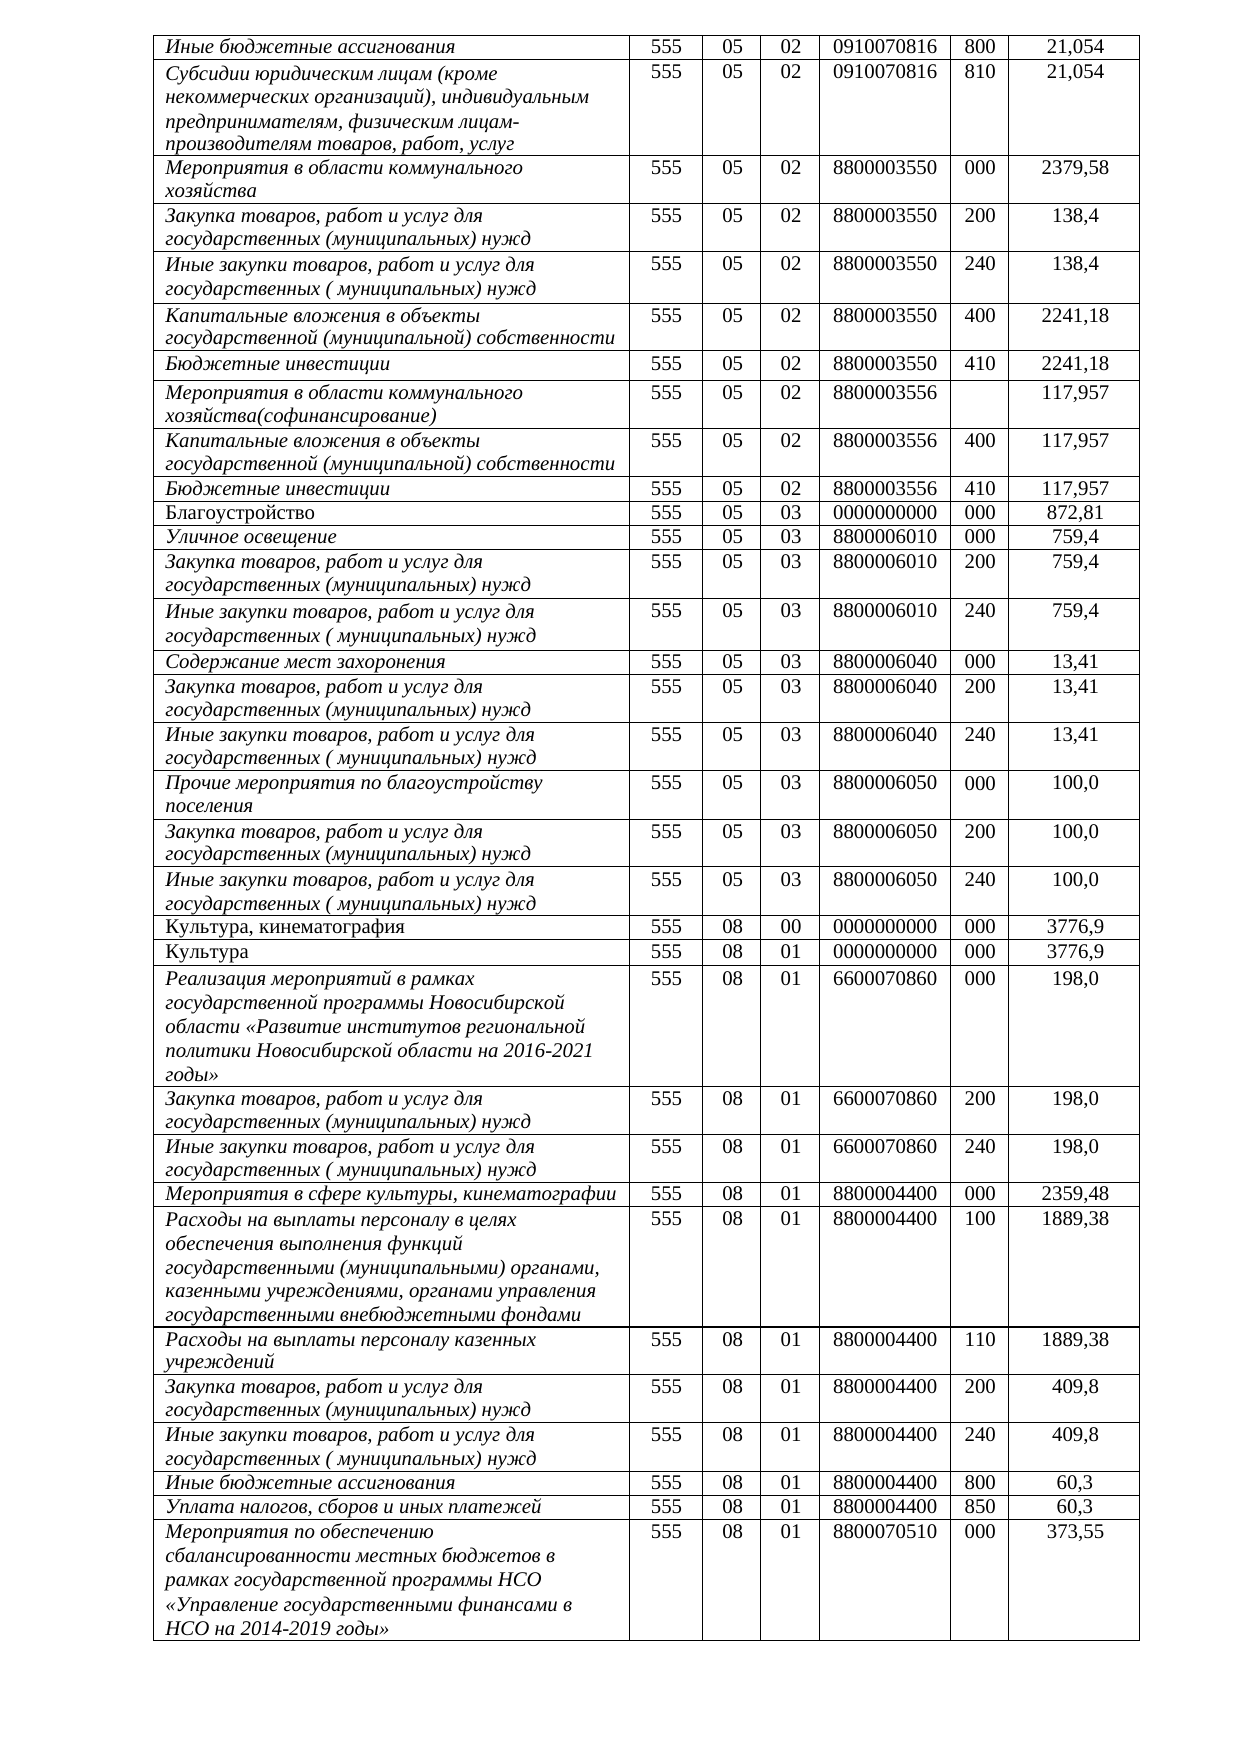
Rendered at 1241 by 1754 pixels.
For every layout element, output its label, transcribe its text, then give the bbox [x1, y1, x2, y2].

table_cell 240 [951, 723, 1008, 770]
table_cell 6600070860 [820, 1087, 950, 1134]
table_cell 8800003550 [820, 204, 950, 251]
table_cell 08 [703, 966, 760, 1086]
table_cell 01 [761, 1375, 819, 1422]
table_cell 200 [951, 204, 1008, 251]
table_header 0910070816 [820, 36, 950, 59]
table_cell 02 [761, 429, 819, 476]
table_cell 08 [703, 940, 760, 965]
table_cell 1889,38 [1009, 1207, 1139, 1326]
table_cell 03 [761, 526, 819, 548]
table_cell 05 [703, 60, 760, 155]
table_cell Закупка товаров, работ и услуг для государственных (муниципальных) нужд [154, 204, 629, 251]
table_cell Закупка товаров, работ и услуг для государственных (муниципальных) нужд [154, 675, 629, 722]
table_cell 05 [703, 550, 760, 597]
table_cell 0910070816 [820, 60, 950, 155]
table_cell 8800004400 [820, 1328, 950, 1374]
table_cell 02 [761, 351, 819, 380]
table_cell 555 [630, 1135, 702, 1182]
table_cell Иные закупки товаров, работ и услуг для государственных ( муниципальных) нужд [154, 1135, 629, 1182]
table_cell 03 [761, 820, 819, 866]
table_header 02 [761, 36, 819, 59]
table_cell 01 [761, 1087, 819, 1134]
table_cell 872,81 [1009, 502, 1139, 524]
table_cell 200 [951, 820, 1008, 866]
table_cell 810 [951, 60, 1008, 155]
table_cell 000 [951, 526, 1008, 548]
table_cell 03 [761, 502, 819, 524]
table_cell 03 [761, 651, 819, 674]
table_cell 100 [951, 1207, 1008, 1326]
table_cell 800 [951, 1472, 1008, 1495]
table_cell 05 [703, 204, 760, 251]
table_cell 8800003550 [820, 252, 950, 302]
table_cell 08 [703, 916, 760, 939]
table_cell 03 [761, 867, 819, 915]
table_cell 555 [630, 477, 702, 501]
table_cell 08 [703, 1207, 760, 1326]
table_cell 01 [761, 1135, 819, 1182]
table_cell 8800006010 [820, 550, 950, 597]
table_cell 100,0 [1009, 867, 1139, 915]
table_cell Содержание мест захоронения [154, 651, 629, 674]
table_cell 759,4 [1009, 599, 1139, 650]
table_cell 555 [630, 723, 702, 770]
table_cell 0000000000 [820, 916, 950, 939]
table_cell 555 [630, 1375, 702, 1422]
table_cell 555 [630, 1183, 702, 1206]
table_cell 555 [630, 1472, 702, 1495]
table_cell 200 [951, 550, 1008, 597]
table_header 05 [703, 36, 760, 59]
table_cell 410 [951, 477, 1008, 501]
table_cell 8800004400 [820, 1183, 950, 1206]
table_cell Культура, кинематография [154, 916, 629, 939]
table_cell 08 [703, 1423, 760, 1471]
table_cell 240 [951, 1135, 1008, 1182]
table_cell 8800006050 [820, 820, 950, 866]
table_cell 05 [703, 526, 760, 548]
table_cell 555 [630, 820, 702, 866]
table_cell 01 [761, 940, 819, 965]
table_cell 2241,18 [1009, 351, 1139, 380]
table_cell 555 [630, 651, 702, 674]
table_cell 01 [761, 1520, 819, 1639]
table_cell 000 [951, 1520, 1008, 1639]
table_cell 02 [761, 60, 819, 155]
table_cell Бюджетные инвестиции [154, 351, 629, 380]
table_cell 8800006040 [820, 675, 950, 722]
table_cell Закупка товаров, работ и услуг для государственных (муниципальных) нужд [154, 820, 629, 866]
table_cell Прочие мероприятия по благоустройству поселения [154, 771, 629, 819]
table_cell 05 [703, 867, 760, 915]
table_cell 02 [761, 477, 819, 501]
table_cell 01 [761, 1472, 819, 1495]
table_cell 3776,9 [1009, 916, 1139, 939]
table_cell 8800003550 [820, 351, 950, 380]
table_cell 3776,9 [1009, 940, 1139, 965]
table_cell 555 [630, 1496, 702, 1519]
table_cell 03 [761, 675, 819, 722]
table_cell Реализация мероприятий в рамках государственной программы Новосибирской области «Развитие институтов региональной политики Новосибирской области на 2016-2021 годы» [154, 966, 629, 1086]
table_cell Мероприятия в области коммунального хозяйства [154, 156, 629, 203]
table_cell 000 [951, 156, 1008, 203]
table_cell 555 [630, 966, 702, 1086]
table_cell 555 [630, 1520, 702, 1639]
table_cell 555 [630, 916, 702, 939]
table_cell 555 [630, 599, 702, 650]
table_cell Иные закупки товаров, работ и услуг для государственных ( муниципальных) нужд [154, 723, 629, 770]
table_cell 200 [951, 1087, 1008, 1134]
table_cell Иные закупки товаров, работ и услуг для государственных ( муниципальных) нужд [154, 867, 629, 915]
table_cell 05 [703, 820, 760, 866]
table_cell Мероприятия по обеспечению сбалансированности местных бюджетов в рамках государственной программы НСО «Управление государственными финансами в НСО на 2014-2019 годы» [154, 1520, 629, 1639]
table_cell Мероприятия в сфере культуры, кинематографии [154, 1183, 629, 1206]
table_cell 100,0 [1009, 771, 1139, 819]
table_cell 555 [630, 60, 702, 155]
table_cell 08 [703, 1087, 760, 1134]
table_cell 117,957 [1009, 477, 1139, 501]
table_cell Расходы на выплаты персоналу казенных учреждений [154, 1328, 629, 1374]
table_cell 2241,18 [1009, 304, 1139, 350]
table_cell 03 [761, 723, 819, 770]
table_cell Бюджетные инвестиции [154, 477, 629, 501]
table_cell 409,8 [1009, 1375, 1139, 1422]
table_cell 555 [630, 526, 702, 548]
table_cell 05 [703, 723, 760, 770]
table_cell Иные закупки товаров, работ и услуг для государственных ( муниципальных) нужд [154, 252, 629, 302]
table_cell Иные закупки товаров, работ и услуг для государственных ( муниципальных) нужд [154, 599, 629, 650]
table_cell 21,054 [1009, 60, 1139, 155]
table_cell 8800006040 [820, 723, 950, 770]
table_cell 05 [703, 599, 760, 650]
table_cell 8800003550 [820, 156, 950, 203]
table_cell 000 [951, 651, 1008, 674]
table_header Иные бюджетные ассигнования [154, 36, 629, 59]
table_cell 02 [761, 381, 819, 428]
table_cell 400 [951, 304, 1008, 350]
table_cell 03 [761, 550, 819, 597]
table_cell 555 [630, 304, 702, 350]
table_cell 8800004400 [820, 1207, 950, 1326]
table_cell 05 [703, 675, 760, 722]
table_cell 198,0 [1009, 1135, 1139, 1182]
table_cell 850 [951, 1496, 1008, 1519]
table_cell 8800004400 [820, 1496, 950, 1519]
table_cell 0000000000 [820, 502, 950, 524]
table_header 555 [630, 36, 702, 59]
table_cell 410 [951, 351, 1008, 380]
table_cell 8800004400 [820, 1375, 950, 1422]
table_cell 02 [761, 304, 819, 350]
table_cell 000 [951, 916, 1008, 939]
table_cell 13,41 [1009, 651, 1139, 674]
table_cell Мероприятия в области коммунального хозяйства(софинансирование) [154, 381, 629, 428]
table_cell [951, 381, 1008, 428]
table_header 800 [951, 36, 1008, 59]
table_cell 400 [951, 429, 1008, 476]
table_cell 05 [703, 429, 760, 476]
table_cell 555 [630, 1328, 702, 1374]
table_cell 8800070510 [820, 1520, 950, 1639]
table_cell 000 [951, 1183, 1008, 1206]
table_cell 117,957 [1009, 429, 1139, 476]
table_cell 08 [703, 1496, 760, 1519]
table_cell 01 [761, 1328, 819, 1374]
table_cell 01 [761, 1496, 819, 1519]
table_cell 2359,48 [1009, 1183, 1139, 1206]
table_cell 555 [630, 502, 702, 524]
table_cell 000 [951, 502, 1008, 524]
table_cell 138,4 [1009, 204, 1139, 251]
table_header 21,054 [1009, 36, 1139, 59]
table_cell 08 [703, 1520, 760, 1639]
table_cell 8800006010 [820, 599, 950, 650]
table_cell Закупка товаров, работ и услуг для государственных (муниципальных) нужд [154, 1375, 629, 1422]
table_cell 8800003556 [820, 477, 950, 501]
table_cell 1889,38 [1009, 1328, 1139, 1374]
table_cell 6600070860 [820, 1135, 950, 1182]
table_cell 05 [703, 651, 760, 674]
table_cell 555 [630, 1423, 702, 1471]
table_cell 05 [703, 381, 760, 428]
table_cell 240 [951, 599, 1008, 650]
table_cell Уплата налогов, сборов и иных платежей [154, 1496, 629, 1519]
table_cell 555 [630, 204, 702, 251]
table_cell 000 [951, 966, 1008, 1086]
table_cell 01 [761, 1207, 819, 1326]
table_cell 8800003556 [820, 381, 950, 428]
table_cell 555 [630, 252, 702, 302]
table_cell Капитальные вложения в объекты государственной (муниципальной) собственности [154, 429, 629, 476]
table_cell 00 [761, 916, 819, 939]
table_cell 05 [703, 351, 760, 380]
table_cell 200 [951, 675, 1008, 722]
table_cell 200 [951, 1375, 1008, 1422]
table_cell 000 [951, 940, 1008, 965]
table_cell 8800003556 [820, 429, 950, 476]
table_cell 555 [630, 675, 702, 722]
table_cell 110 [951, 1328, 1008, 1374]
table_cell 117,957 [1009, 381, 1139, 428]
table_cell 373,55 [1009, 1520, 1139, 1639]
table_cell 02 [761, 204, 819, 251]
table_cell 8800004400 [820, 1472, 950, 1495]
table_cell Капитальные вложения в объекты государственной (муниципальной) собственности [154, 304, 629, 350]
table_cell 100,0 [1009, 820, 1139, 866]
table_cell Уличное освещение [154, 526, 629, 548]
table_cell 13,41 [1009, 675, 1139, 722]
table_cell 8800006050 [820, 867, 950, 915]
table_cell 8800006010 [820, 526, 950, 548]
table_cell 01 [761, 1183, 819, 1206]
table_cell 000 [951, 771, 1008, 819]
table_cell 0000000000 [820, 940, 950, 965]
table_cell 01 [761, 1423, 819, 1471]
table_cell 240 [951, 867, 1008, 915]
table_cell Закупка товаров, работ и услуг для государственных (муниципальных) нужд [154, 1087, 629, 1134]
table_cell 6600070860 [820, 966, 950, 1086]
table_cell Благоустройство [154, 502, 629, 524]
table_cell 8800003550 [820, 304, 950, 350]
table_cell 8800006040 [820, 651, 950, 674]
table_cell 03 [761, 771, 819, 819]
table_cell Иные бюджетные ассигнования [154, 1472, 629, 1495]
table_cell 05 [703, 252, 760, 302]
table_cell 08 [703, 1472, 760, 1495]
table_cell 198,0 [1009, 1087, 1139, 1134]
table_cell 02 [761, 156, 819, 203]
table_cell 01 [761, 966, 819, 1086]
table_cell 05 [703, 502, 760, 524]
table_cell 759,4 [1009, 526, 1139, 548]
table_cell 08 [703, 1183, 760, 1206]
table_cell 8800006050 [820, 771, 950, 819]
table_cell 555 [630, 1207, 702, 1326]
table_cell Иные закупки товаров, работ и услуг для государственных ( муниципальных) нужд [154, 1423, 629, 1471]
table_cell 555 [630, 550, 702, 597]
table_cell 555 [630, 940, 702, 965]
table_cell 05 [703, 477, 760, 501]
table_cell Закупка товаров, работ и услуг для государственных (муниципальных) нужд [154, 550, 629, 597]
table_cell 08 [703, 1328, 760, 1374]
table_cell 05 [703, 304, 760, 350]
table_cell 240 [951, 1423, 1008, 1471]
table_cell 138,4 [1009, 252, 1139, 302]
table_cell 60,3 [1009, 1496, 1139, 1519]
table_cell 555 [630, 867, 702, 915]
table_cell 240 [951, 252, 1008, 302]
table_cell 555 [630, 771, 702, 819]
table_cell 555 [630, 1087, 702, 1134]
table_cell 198,0 [1009, 966, 1139, 1086]
table_cell 13,41 [1009, 723, 1139, 770]
table_cell 409,8 [1009, 1423, 1139, 1471]
table_cell 08 [703, 1375, 760, 1422]
table_cell 8800004400 [820, 1423, 950, 1471]
table_cell 555 [630, 156, 702, 203]
table_cell 08 [703, 1135, 760, 1182]
table_cell 02 [761, 252, 819, 302]
table_cell 555 [630, 381, 702, 428]
table_cell 555 [630, 351, 702, 380]
table_cell 60,3 [1009, 1472, 1139, 1495]
table_cell 05 [703, 156, 760, 203]
table_cell 2379,58 [1009, 156, 1139, 203]
table_cell 759,4 [1009, 550, 1139, 597]
table_cell 05 [703, 771, 760, 819]
table_cell 03 [761, 599, 819, 650]
table_cell 555 [630, 429, 702, 476]
table_cell Культура [154, 940, 629, 965]
